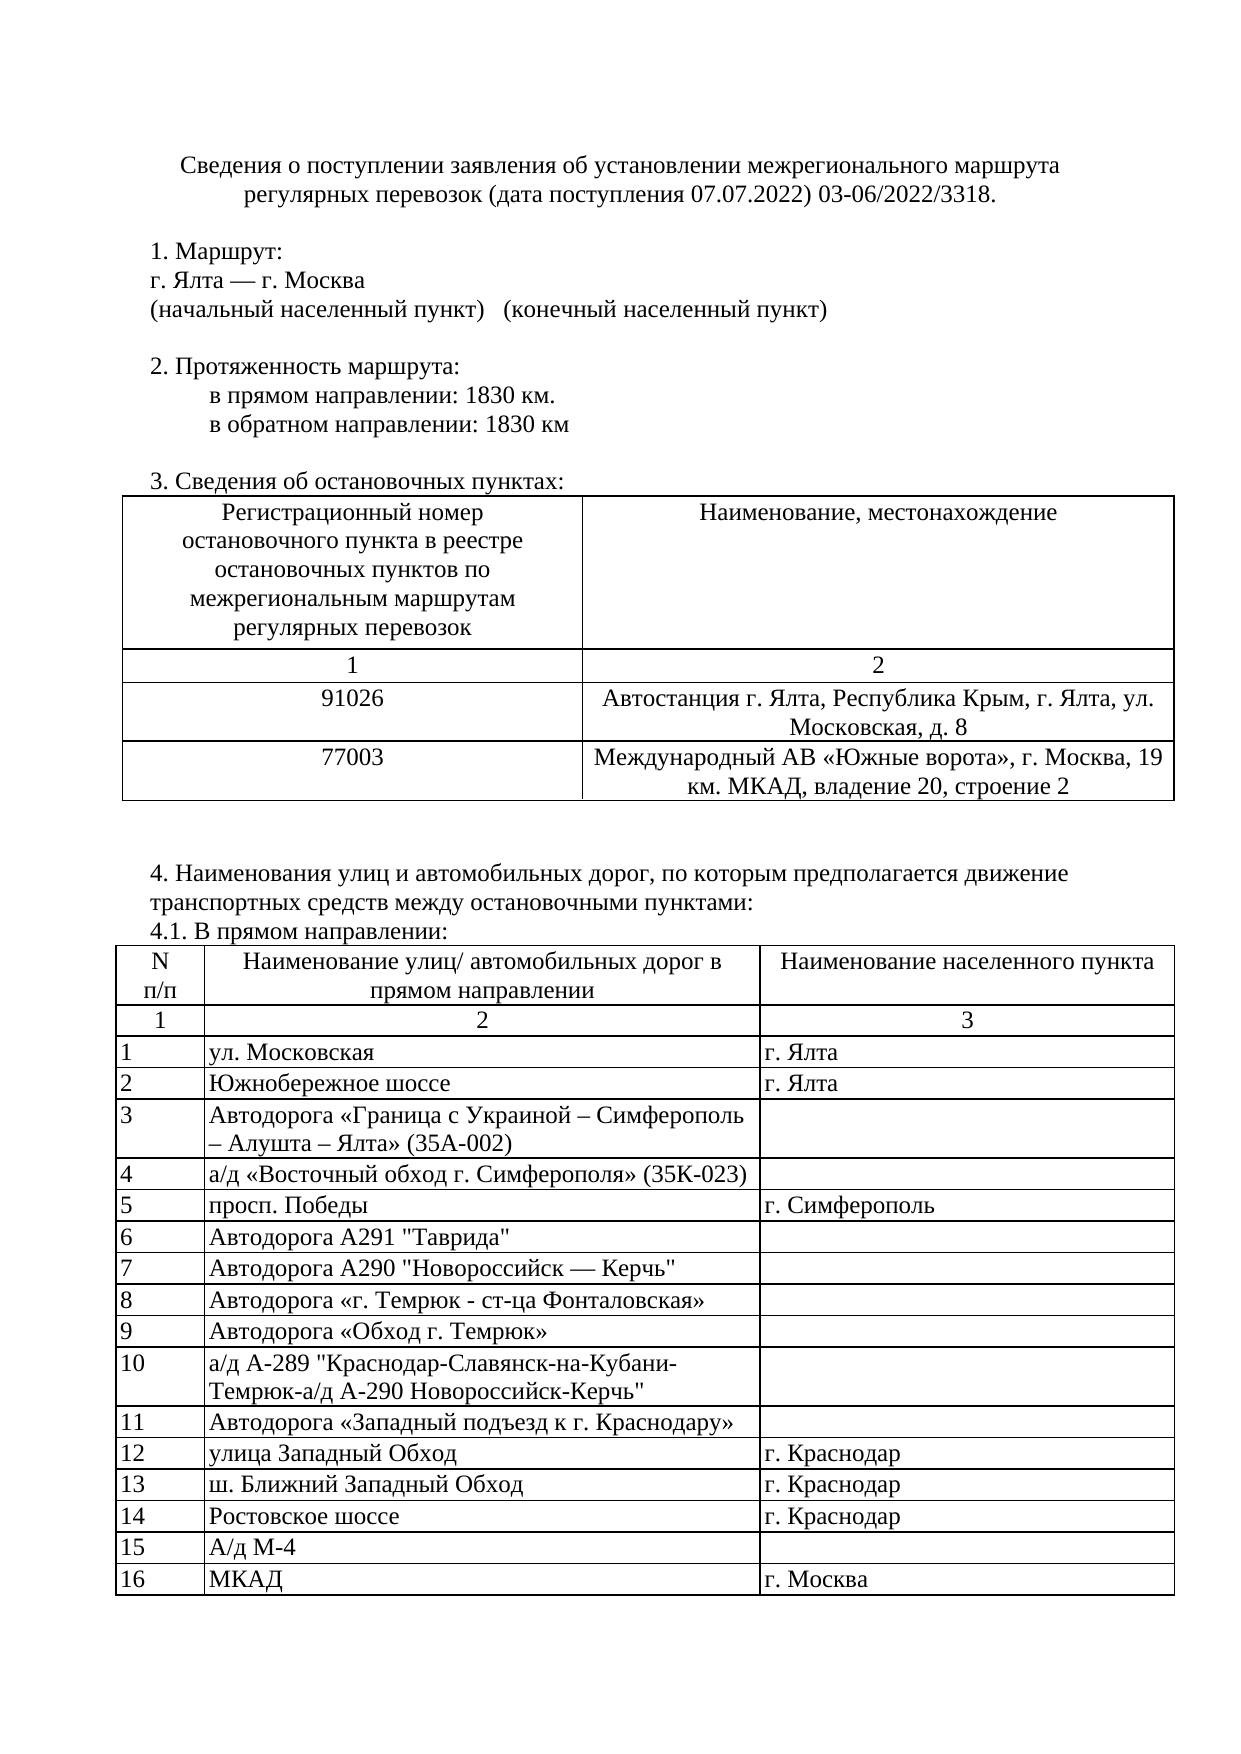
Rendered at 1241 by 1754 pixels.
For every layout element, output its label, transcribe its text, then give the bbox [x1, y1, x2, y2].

table_header Наименование населенного пункта [761, 946, 1174, 1004]
table_cell 8 [117, 1285, 204, 1314]
table_cell 4 [117, 1159, 204, 1189]
table_cell [761, 1533, 1174, 1562]
table_cell 9 [117, 1316, 204, 1346]
text г. Ялта — г. Москва [150, 265, 1090, 294]
table_header Наименование улиц/ автомобильных дорог в прямом направлении [205, 946, 759, 1004]
table_cell 3 [761, 1006, 1174, 1035]
table_cell Автодорога «Граница с Украиной – Симферополь – Алушта – Ялта» (35А-002) [205, 1100, 759, 1157]
text 4. Наименования улиц и автомобильных дорог, по которым предполагается движение транспортных средств между остановочными пунктами: [150, 858, 1090, 916]
table_cell Ростовское шоссе [205, 1501, 759, 1531]
table_cell 2 [583, 650, 1173, 681]
table_cell 77003 [123, 742, 582, 799]
table_cell [761, 1285, 1174, 1314]
table_cell [761, 1316, 1174, 1346]
table_cell г. Краснодар [761, 1501, 1174, 1531]
table_cell г. Краснодар [761, 1438, 1174, 1468]
text 3. Сведения об остановочных пунктах: [150, 466, 1090, 495]
table_cell Автодорога А290 "Новороссийск — Керчь" [205, 1253, 759, 1283]
text в прямом направлении: 1830 км. [150, 380, 1090, 409]
text (начальный населенный пункт) (конечный населенный пункт) [150, 294, 1090, 322]
table_cell [761, 1159, 1174, 1189]
table_cell 1 [123, 650, 582, 681]
table_cell г. Ялта [761, 1037, 1174, 1067]
table_cell [761, 1253, 1174, 1283]
table_cell 15 [117, 1533, 204, 1562]
table_cell ш. Ближний Западный Обход [205, 1470, 759, 1499]
table_header N п/п [117, 946, 204, 1004]
table_cell 7 [117, 1253, 204, 1283]
text 1. Маршрут: [150, 236, 1090, 265]
text 4.1. В прямом направлении: [150, 916, 1090, 945]
text в обратном направлении: 1830 км [150, 409, 1090, 437]
table_header Наименование, местонахождение [583, 497, 1173, 648]
table_cell А/д М-4 [205, 1533, 759, 1562]
table_cell ул. Московская [205, 1037, 759, 1067]
table_cell просп. Победы [205, 1190, 759, 1220]
table_cell 3 [117, 1100, 204, 1157]
table_cell [761, 1222, 1174, 1252]
table_cell г. Симферополь [761, 1190, 1174, 1220]
table_cell 1 [117, 1037, 204, 1067]
table_cell а/д «Восточный обход г. Симферополя» (35К-023) [205, 1159, 759, 1189]
table_cell [761, 1407, 1174, 1437]
table_cell Южнобережное шоссе [205, 1068, 759, 1098]
table_cell 11 [117, 1407, 204, 1437]
table_cell 14 [117, 1501, 204, 1531]
table_cell Международный АВ «Южные ворота», г. Москва, 19 км. МКАД, владение 20, строение 2 [583, 742, 1173, 799]
table_cell г. Краснодар [761, 1470, 1174, 1499]
table_cell 2 [117, 1068, 204, 1098]
table_cell 5 [117, 1190, 204, 1220]
text 2. Протяженность маршрута: [150, 351, 1090, 380]
table_cell Автодорога «г. Темрюк - ст-ца Фонталовская» [205, 1285, 759, 1314]
table_cell [761, 1348, 1174, 1405]
table_cell 91026 [123, 683, 582, 740]
table_cell 16 [117, 1564, 204, 1594]
table_cell Автодорога «Обход г. Темрюк» [205, 1316, 759, 1346]
table_header Регистрационный номер остановочного пункта в реестре остановочных пунктов по межрегиональным маршрутам регулярных перевозок [123, 497, 582, 648]
table_cell 13 [117, 1470, 204, 1499]
table_cell г. Ялта [761, 1068, 1174, 1098]
table_cell 10 [117, 1348, 204, 1405]
table_cell 6 [117, 1222, 204, 1252]
table_cell Автостанция г. Ялта, Республика Крым, г. Ялта, ул. Московская, д. 8 [583, 683, 1173, 740]
table_cell 2 [205, 1006, 759, 1035]
table_cell а/д А-289 "Краснодар-Славянск-на-Кубани-Темрюк-а/д А-290 Новороссийск-Керчь" [205, 1348, 759, 1405]
table_cell МКАД [205, 1564, 759, 1594]
table_cell г. Москва [761, 1564, 1174, 1594]
table_cell улица Западный Обход [205, 1438, 759, 1468]
table_cell Автодорога А291 "Таврида" [205, 1222, 759, 1252]
table_cell 12 [117, 1438, 204, 1468]
table_cell 1 [117, 1006, 204, 1035]
table_cell [761, 1100, 1174, 1157]
text Сведения о поступлении заявления об установлении межрегионального маршрута регулярных перевозок (дата поступления 07.07.2022) 03-06/2022/3318. [150, 150, 1090, 207]
table_cell Автодорога «Западный подъезд к г. Краснодару» [205, 1407, 759, 1437]
